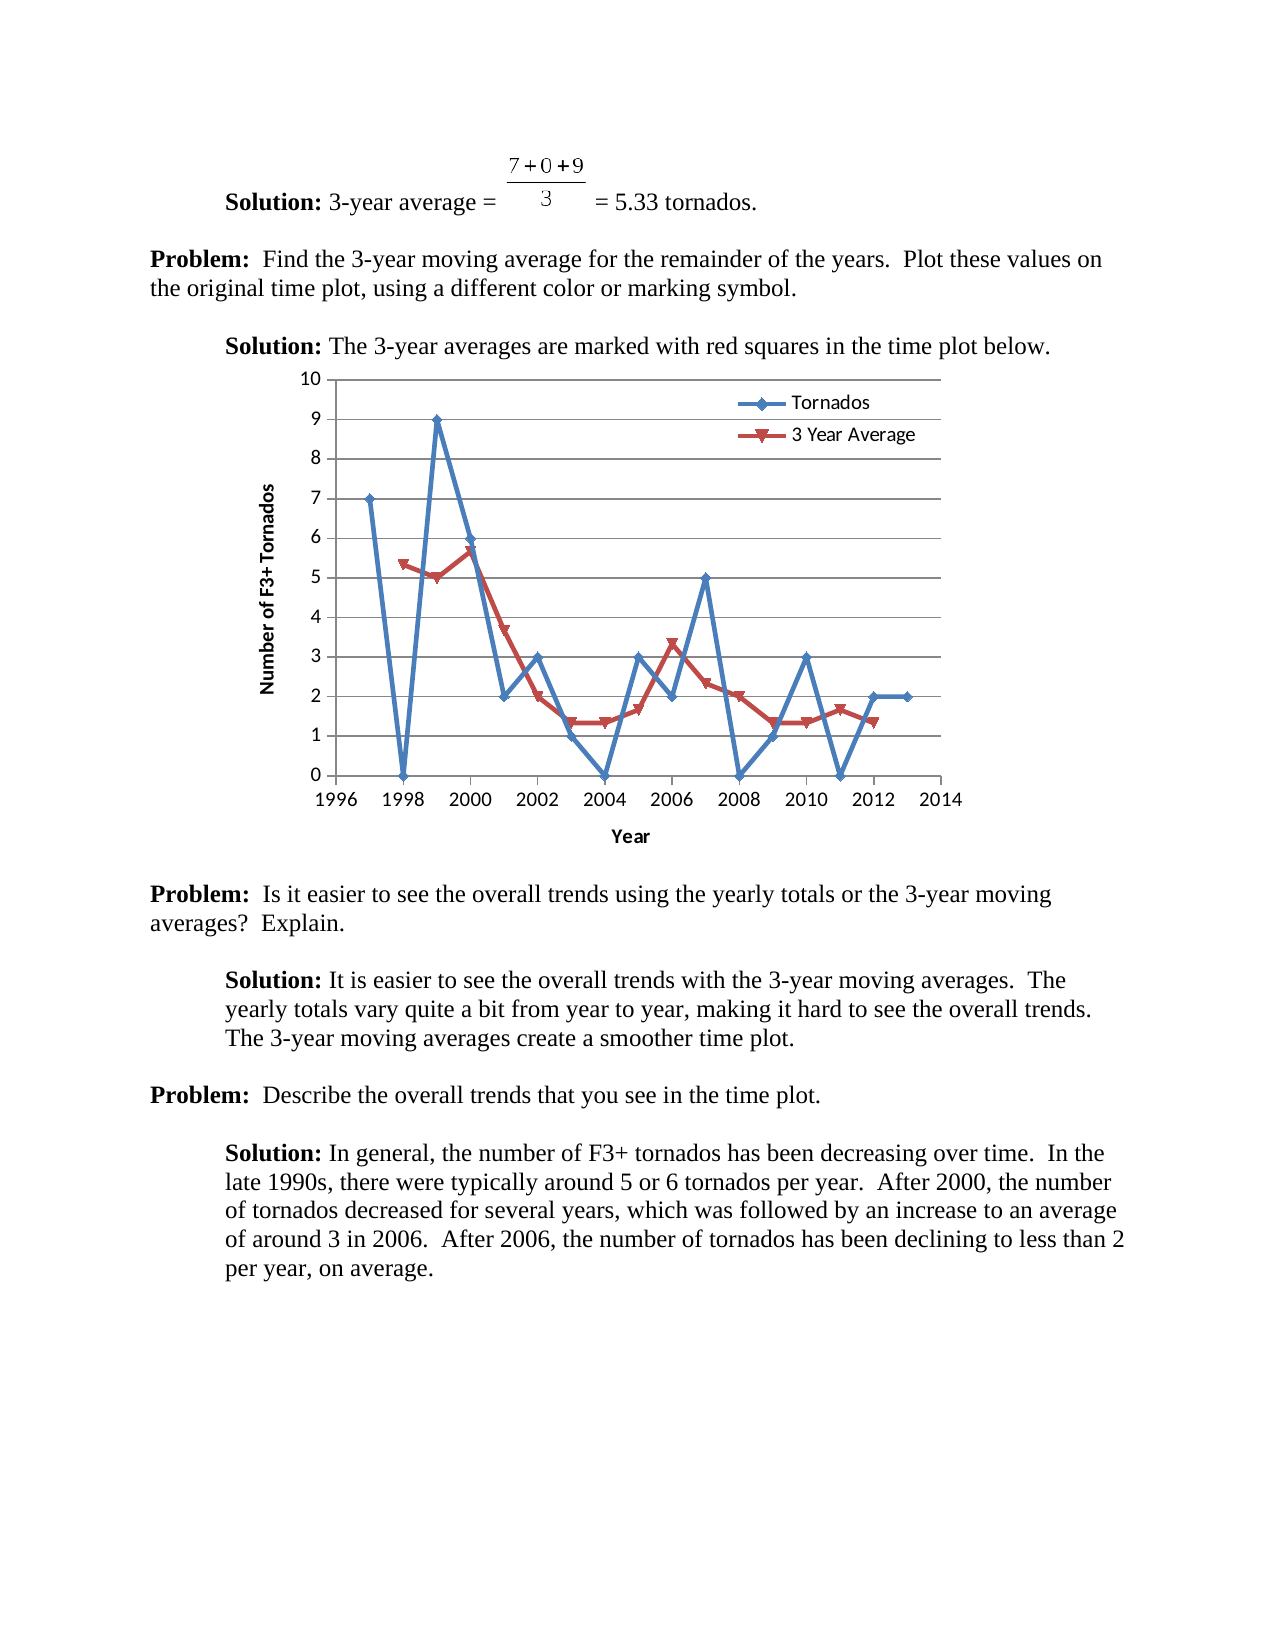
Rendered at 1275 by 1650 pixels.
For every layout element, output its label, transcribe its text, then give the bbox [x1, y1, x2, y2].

text Solution: In general, the number of F3+ tornados has been decreasing over time. In the late 1990s, there were typically around 5 or 6 tornados per year. After 2000, the number of tornados decreased for several years, which was followed by an increase to an average of around 3 in 2006. After 2006, the number of tornados has been declining to less than 2 per year, on average. [225, 1138, 1125, 1282]
text Problem: Describe the overall trends that you see in the time plot. [150, 1080, 1125, 1109]
text Solution: It is easier to see the overall trends with the 3-year moving averages. The yearly totals vary quite a bit from year to year, making it hard to see the overall trends. The 3-year moving averages create a smoother time plot. [225, 965, 1125, 1052]
text Problem: Is it easier to see the overall trends using the yearly totals or the 3-year moving averages? Explain. [150, 879, 1125, 937]
text Problem: Find the 3-year moving average for the remainder of the years. Plot these values on the original time plot, using a different color or marking symbol. [150, 244, 1125, 302]
text Solution: The 3-year averages are marked with red squares in the time plot below. [225, 331, 1125, 359]
text Solution: 3-year average = = 5.33 tornados. [225, 150, 1125, 216]
